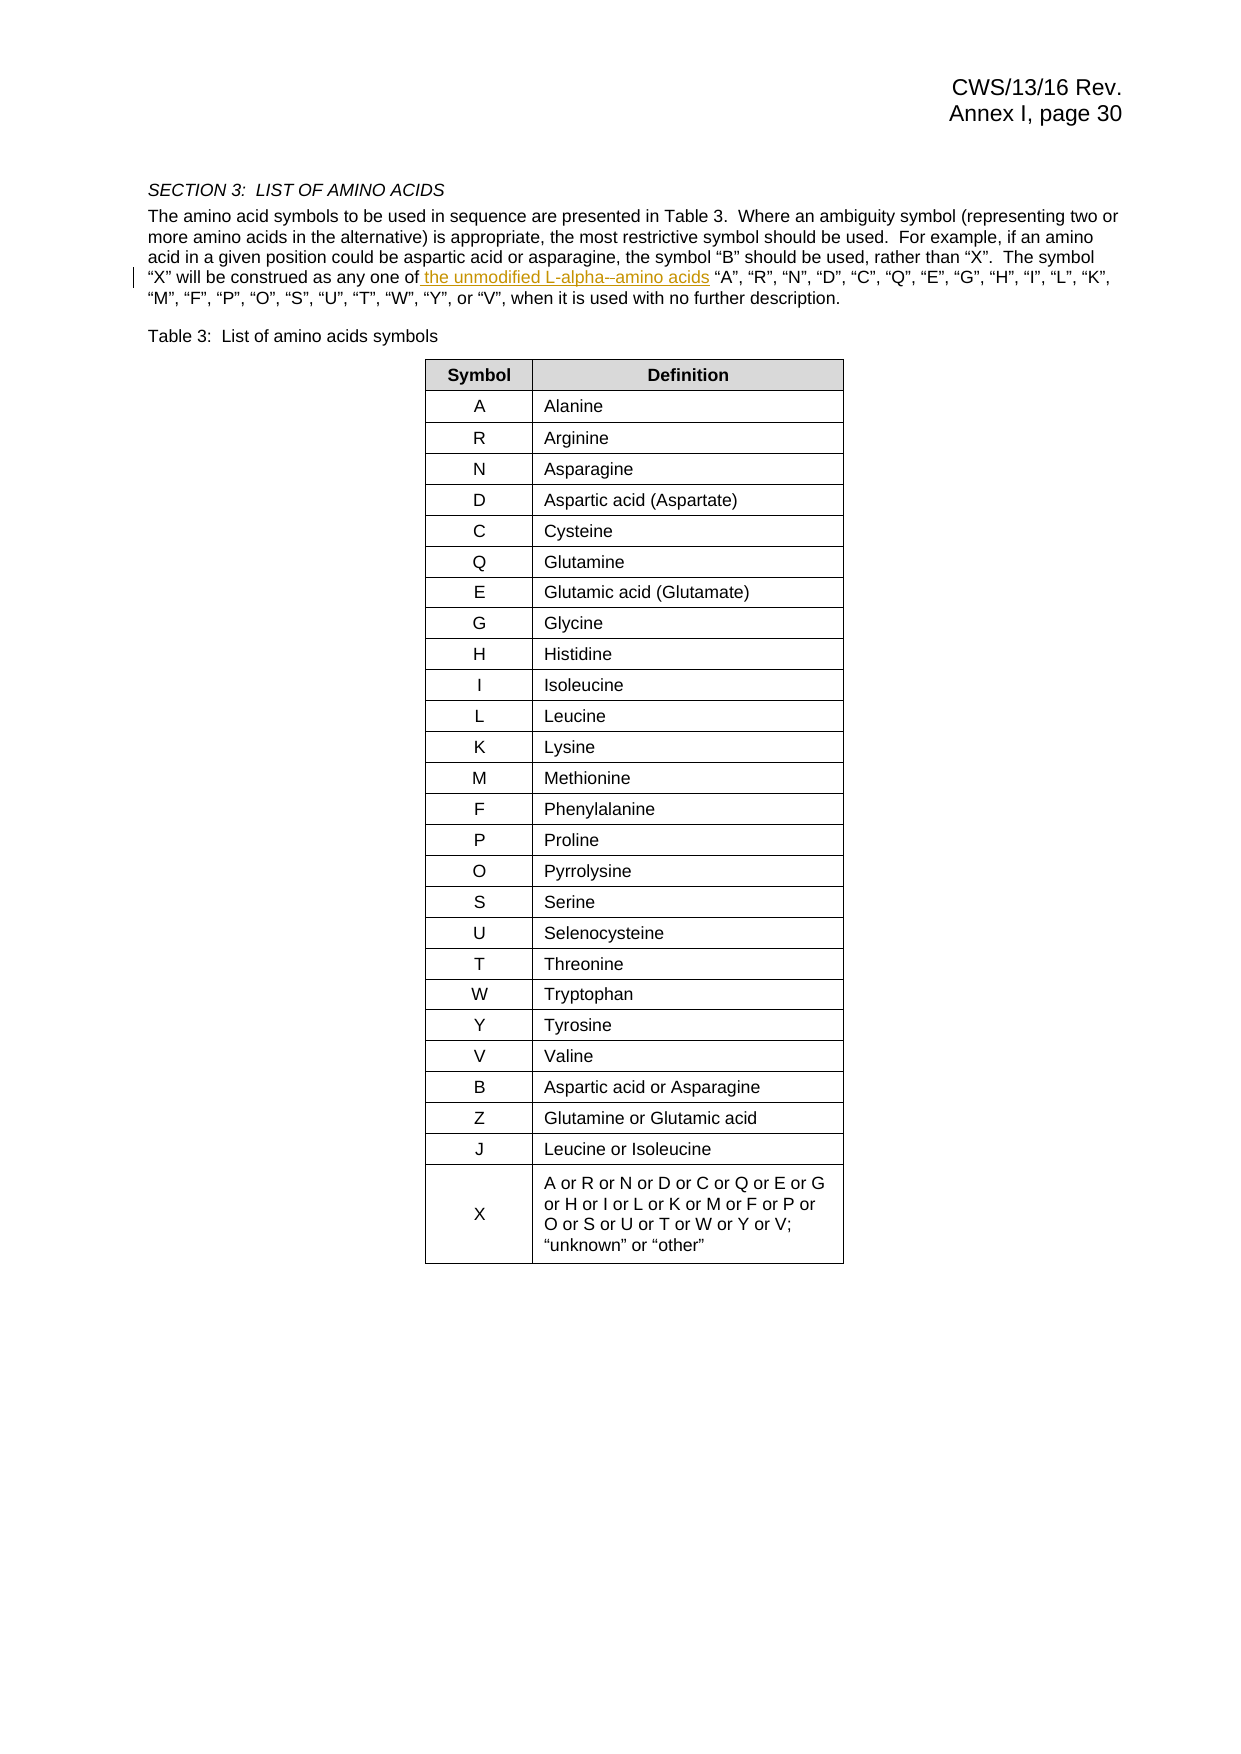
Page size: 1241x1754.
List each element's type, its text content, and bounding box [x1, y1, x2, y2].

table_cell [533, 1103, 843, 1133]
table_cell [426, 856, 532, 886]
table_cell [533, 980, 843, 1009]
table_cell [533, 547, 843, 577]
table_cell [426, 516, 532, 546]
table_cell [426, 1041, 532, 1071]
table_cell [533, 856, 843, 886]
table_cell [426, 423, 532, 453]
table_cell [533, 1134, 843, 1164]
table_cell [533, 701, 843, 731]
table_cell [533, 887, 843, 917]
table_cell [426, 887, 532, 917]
text The amino acid symbols to be used in sequence are presented in Table 3. Where an ambiguity symbol (representing two or more amino acids in the alternative) is appropriate, the most restrictive symbol should be used. For example, if an amino acid in a given position could be aspartic acid or asparagine, the symbol “B” should be used, rather than “X”. The symbol “X” will be construed as any one of “A”, “R”, “N”, “D”, “C”, “Q”, “E”, “G”, “H”, “I”, “L”, “K”, “M”, “F”, “P”, “O”, “S”, “U”, “T”, “W”, “Y”, or “V”, when it is used with no further description. [148, 206, 1122, 308]
subtitle SECTION 3: LIST OF AMINO ACIDS [148, 179, 1122, 200]
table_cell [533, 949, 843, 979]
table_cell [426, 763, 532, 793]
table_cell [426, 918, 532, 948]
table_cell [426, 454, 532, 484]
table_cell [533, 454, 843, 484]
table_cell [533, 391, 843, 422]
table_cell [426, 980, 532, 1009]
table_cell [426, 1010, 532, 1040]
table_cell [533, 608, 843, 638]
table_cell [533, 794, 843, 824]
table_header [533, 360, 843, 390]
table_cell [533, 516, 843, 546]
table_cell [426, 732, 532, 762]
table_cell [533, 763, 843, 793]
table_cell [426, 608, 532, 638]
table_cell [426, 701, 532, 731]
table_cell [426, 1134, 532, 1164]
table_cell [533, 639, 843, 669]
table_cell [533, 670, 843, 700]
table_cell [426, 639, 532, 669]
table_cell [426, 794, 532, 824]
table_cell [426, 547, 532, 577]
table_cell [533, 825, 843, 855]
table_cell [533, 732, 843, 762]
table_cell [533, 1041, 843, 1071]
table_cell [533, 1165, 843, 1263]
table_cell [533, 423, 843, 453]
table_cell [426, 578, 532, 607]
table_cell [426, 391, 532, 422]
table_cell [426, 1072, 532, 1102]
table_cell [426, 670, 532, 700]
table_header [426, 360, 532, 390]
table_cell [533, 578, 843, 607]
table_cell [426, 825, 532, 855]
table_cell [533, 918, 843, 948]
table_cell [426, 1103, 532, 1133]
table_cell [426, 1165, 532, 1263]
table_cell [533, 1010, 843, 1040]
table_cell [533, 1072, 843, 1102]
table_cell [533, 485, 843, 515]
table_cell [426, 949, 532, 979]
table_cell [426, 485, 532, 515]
text Table 3: List of amino acids symbols [148, 326, 1122, 346]
